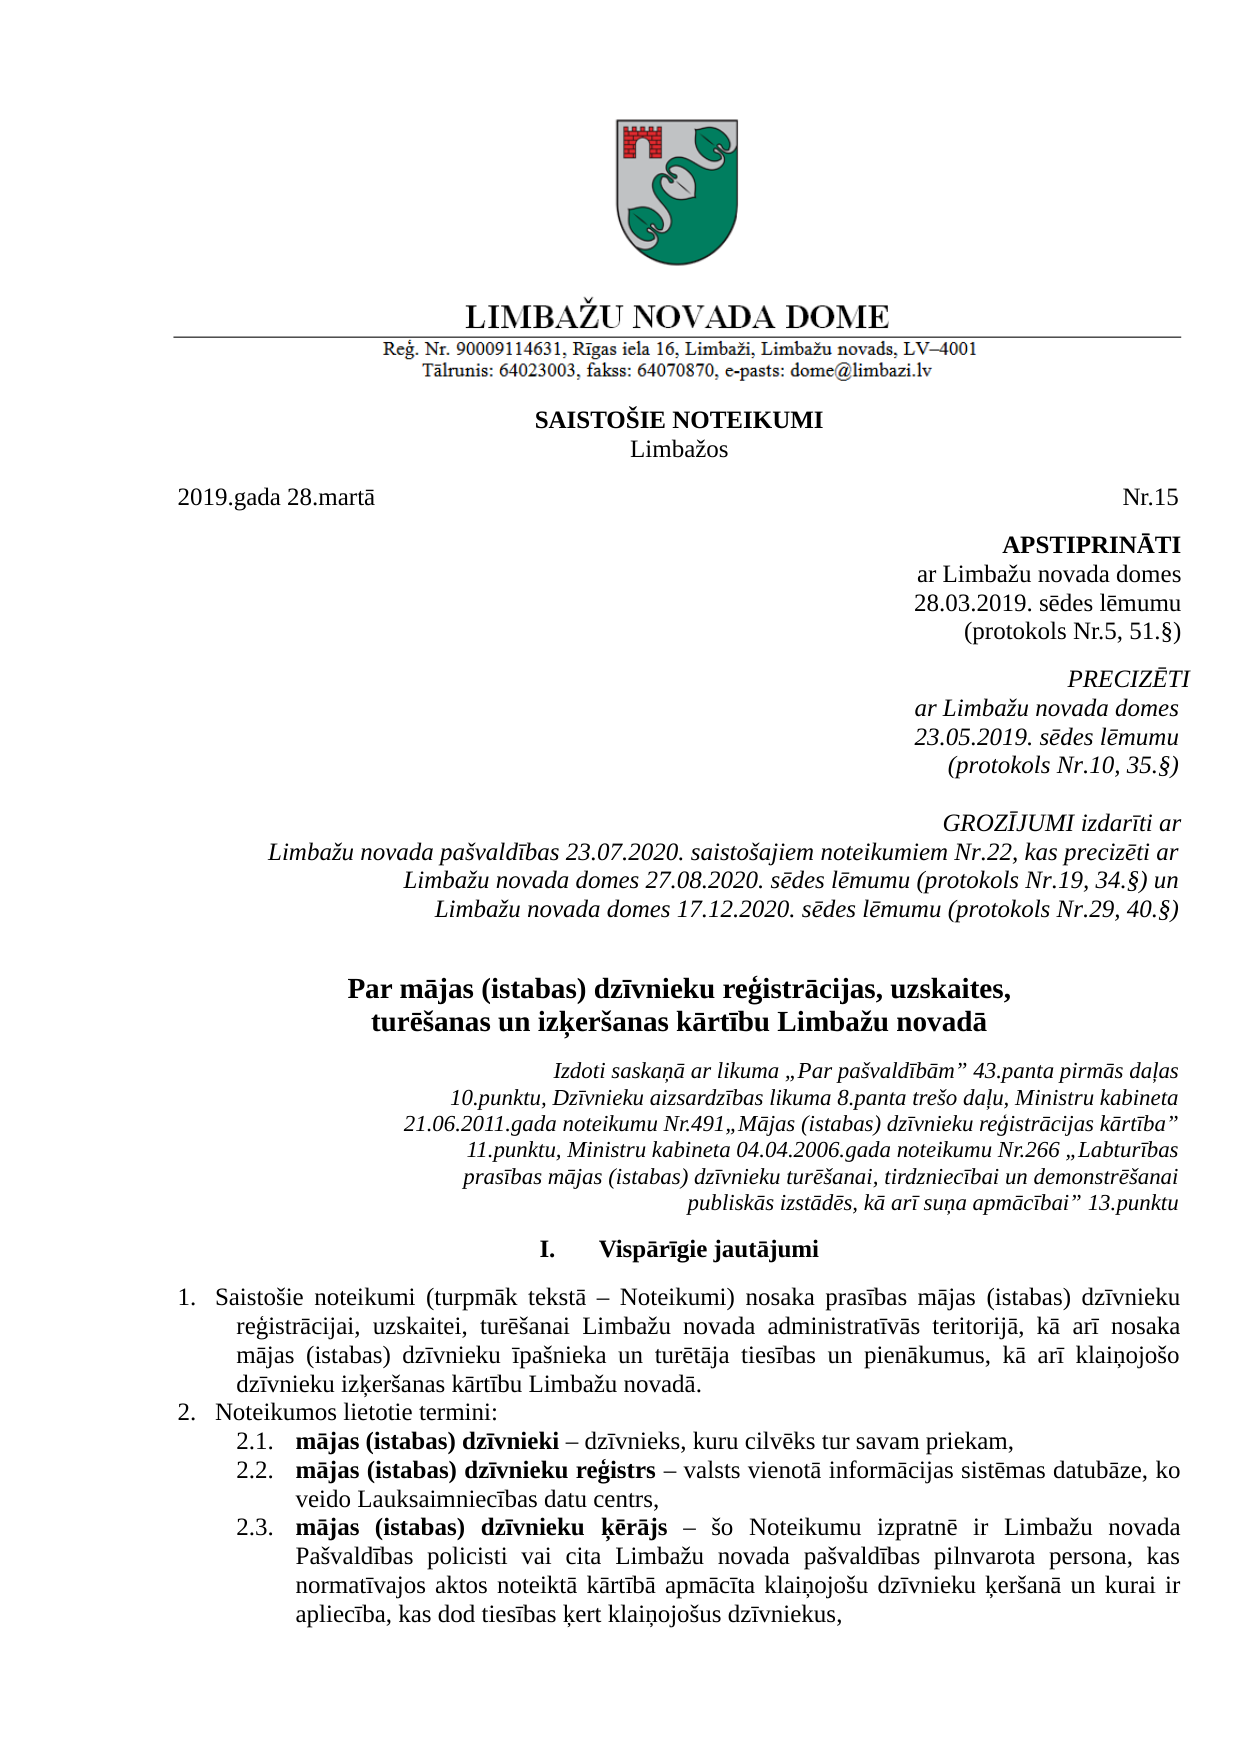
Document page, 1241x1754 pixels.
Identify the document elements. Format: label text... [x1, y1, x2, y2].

text Par mājas (istabas) dzīvnieku reģistrācijas, uzskaites, [177, 971, 1181, 1004]
picture [0, 1, 1233, 380]
text PRECIZĒTI [177, 664, 1189, 693]
text Grozījumi izdarīti ar [177, 808, 1181, 837]
list Vispārīgie jautājumi [177, 1234, 1181, 1263]
text 2019.gada 28.martā Nr.15 [177, 482, 1181, 511]
text 23.05.2019. sēdes lēmumu [177, 722, 1181, 751]
text SAISTOŠIE NOTEIKUMI [177, 406, 1181, 434]
text (protokols Nr.10, 35.§) [177, 751, 1181, 779]
text Limbažu novada domes 17.12.2020. sēdes lēmumu (protokols Nr.29, 40.§) [177, 894, 1181, 923]
list mājas (istabas) dzīvnieku reģistrs – valsts vienotā informācijas sistēmas datubāze, ko veido Lauksaimniecības datu centrs, [236, 1455, 1181, 1512]
list Saistošie noteikumi (turpmāk tekstā – Noteikumi) nosaka prasības mājas (istabas) dzīvnieku reģistrācijai, uzskaitei, turēšanai Limbažu novada administratīvās teritorijā, kā arī nosaka mājas (istabas) dzīvnieku īpašnieka un turētāja tiesības un pienākumus, kā arī klaiņojošo dzīvnieku izķeršanas kārtību Limbažu novadā. [177, 1282, 1181, 1397]
text Izdoti saskaņā ar likuma „Par pašvaldībām” 43.panta pirmās daļas 10.punktu, Dzīvnieku aizsardzības likuma 8.panta trešo daļu, Ministru kabineta 21.06.2011.gada noteikumu Nr.491„Mājas (istabas) dzīvnieku reģistrācijas kārtība” 11.punktu, Ministru kabineta 04.04.2006.gada noteikumu Nr.266 „Labturības prasības mājas (istabas) dzīvnieku turēšanai, tirdzniecībai un demonstrēšanai publiskās izstādēs, kā arī suņa apmācībai” 13.punktu [399, 1057, 1181, 1215]
text ar Limbažu novada domes [177, 693, 1181, 722]
text ar Limbažu novada domes [177, 559, 1181, 588]
text Limbažu novada domes 27.08.2020. sēdes lēmumu (protokols Nr.19, 34.§) un [177, 866, 1181, 894]
text ( Nr.5, 51.§) [177, 616, 1181, 645]
list mājas (istabas) dzīvnieku ķērājs – šo Noteikumu izpratnē ir Limbažu novada Pašvaldības policisti vai cita Limbažu novada pašvaldības pilnvarota persona, kas normatīvajos aktos noteiktā kārtībā apmācīta klaiņojošu dzīvnieku ķeršanā un kurai ir apliecība, kas dod tiesības ķert klaiņojošus dzīvniekus, [236, 1512, 1181, 1627]
text Limbažos [177, 434, 1181, 463]
text Limbažu novada pašvaldības 23.07.2020. saistošajiem noteikumiem Nr.22, kas precizēti ar [177, 837, 1181, 866]
list Noteikumos lietotie termini: [177, 1397, 1181, 1426]
text turēšanas un izķeršanas kārtību Limbažu novadā [177, 1004, 1181, 1038]
text 28.03.2019. sēdes lēmumu [177, 588, 1181, 616]
list mājas (istabas) dzīvnieki – dzīvnieks, kuru cilvēks tur savam priekam, [236, 1426, 1181, 1455]
text ApstiprinātI [177, 530, 1181, 559]
